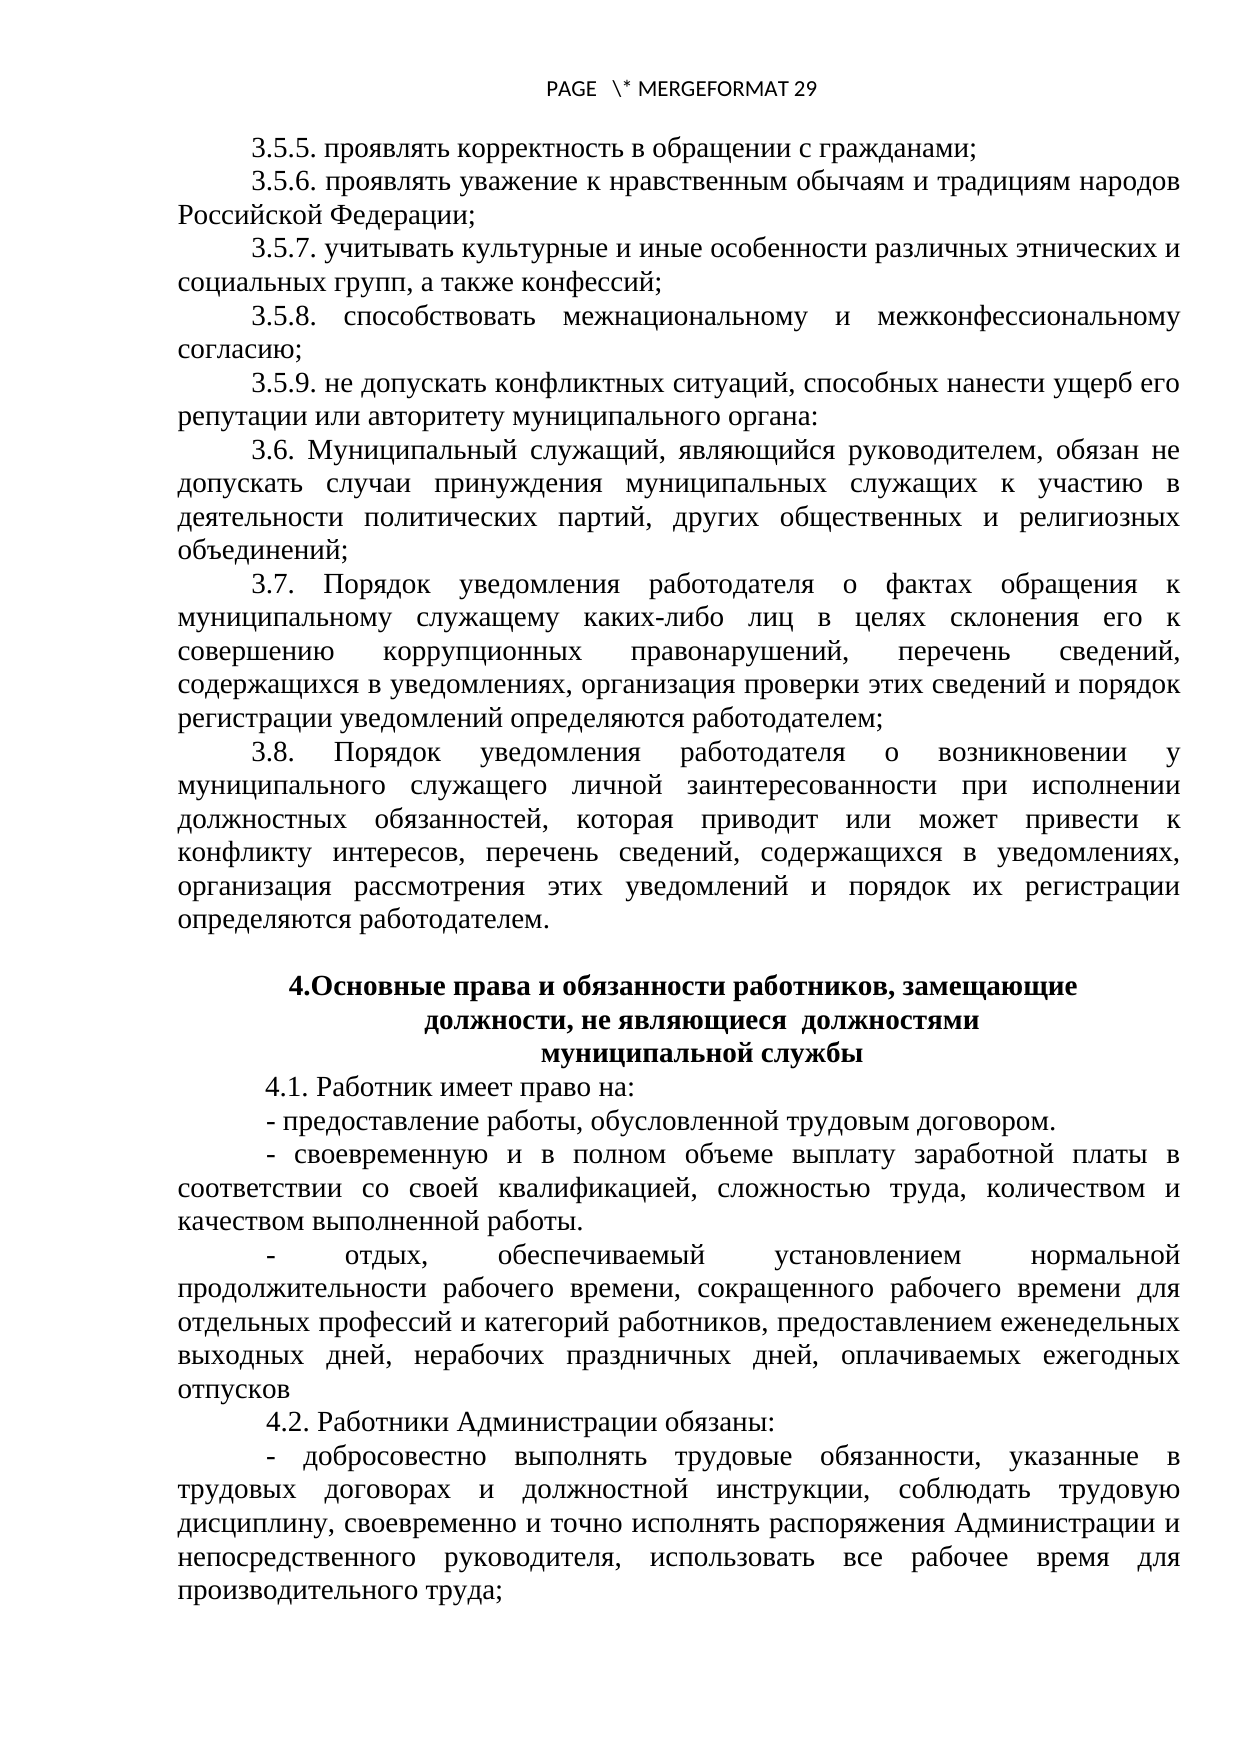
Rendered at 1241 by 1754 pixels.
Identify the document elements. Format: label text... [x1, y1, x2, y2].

subtitle 4.Основные права и обязанности работников, замещающие [215, 968, 1152, 1002]
text 3.6. Муниципальный служащий, являющийся руководителем, обязан не допускать случаи принуждения муниципальных служащих к участию в деятельности политических партий, других общественных и религиозных объединений; [177, 432, 1181, 566]
text - отдых, обеспечиваемый установлением нормальной продолжительности рабочего времени, сокращенного рабочего времени для отдельных профессий и категорий работников, предоставлением еженедельных выходных дней, нерабочих праздничных дней, оплачиваемых ежегодных отпусков [177, 1237, 1181, 1404]
text 3.5.7. учитывать культурные и иные особенности различных этнических и социальных групп, а также конфессий; [177, 231, 1181, 298]
text 4.1. Работник имеет право на: [177, 1069, 1181, 1103]
subtitle муниципальной службы [252, 1036, 1152, 1069]
text 4.2. Работники Администрации обязаны: [177, 1404, 1181, 1438]
text 3.5.6. проявлять уважение к нравственным обычаям и традициям народов Российской Федерации; [177, 163, 1181, 231]
text 3.8. Порядок уведомления работодателя о возникновении у муниципального служащего личной заинтересованности при исполнении должностных обязанностей, которая приводит или может привести к конфликту интересов, перечень сведений, содержащихся в уведомлениях, организация рассмотрения этих уведомлений и порядок их регистрации определяются работодателем. [177, 734, 1181, 935]
text 3.5.9. не допускать конфликтных ситуаций, способных нанести ущерб его репутации или авторитету муниципального органа: [177, 365, 1181, 432]
subtitle должности, не являющиеся должностями [252, 1002, 1152, 1036]
text 3.5.5. проявлять корректность в обращении с гражданами; [177, 130, 1181, 163]
text 3.7. Порядок уведомления работодателя о фактах обращения к муниципальному служащему каких-либо лиц в целях склонения его к совершению коррупционных правонарушений, перечень сведений, содержащихся в уведомлениях, организация проверки этих сведений и порядок регистрации уведомлений определяются работодателем; [177, 566, 1181, 734]
text - добросовестно выполнять трудовые обязанности, указанные в трудовых договорах и должностной инструкции, соблюдать трудовую дисциплину, своевременно и точно исполнять распоряжения Администрации и непосредственного руководителя, использовать все рабочее время для производительного труда; [177, 1438, 1181, 1606]
text 3.5.8. способствовать межнациональному и межконфессиональному согласию; [177, 298, 1181, 365]
text - предоставление работы, обусловленной трудовым договором. [177, 1103, 1181, 1136]
text - своевременную и в полном объеме выплату заработной платы в соответствии со своей квалификацией, сложностью труда, количеством и качеством выполненной работы. [177, 1136, 1181, 1237]
